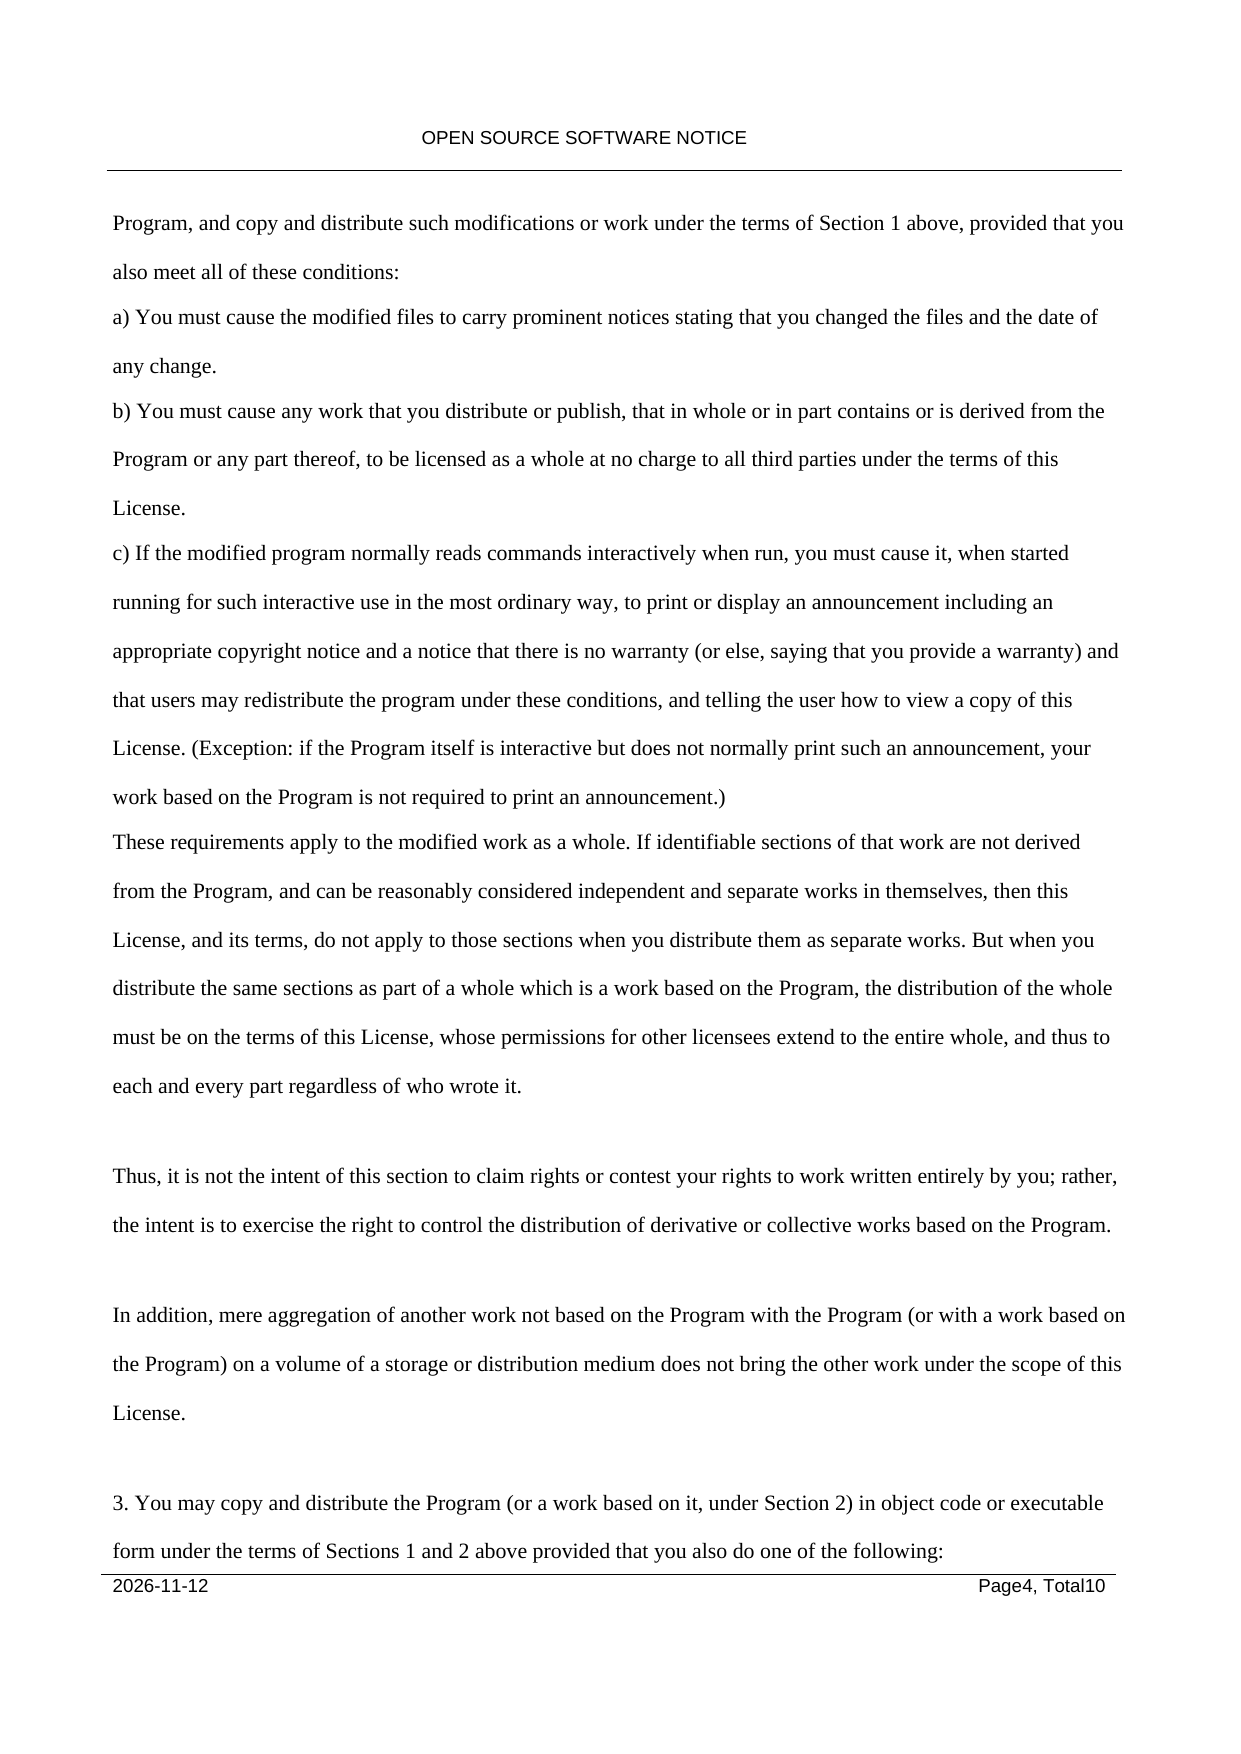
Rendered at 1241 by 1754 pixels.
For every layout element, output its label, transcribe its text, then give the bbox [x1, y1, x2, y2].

text c) If the modified program normally reads commands interactively when run, you must cause it, when started running for such interactive use in the most ordinary way, to print or display an announcement including an appropriate copyright notice and a notice that there is no warranty (or else, saying that you provide a warranty) and that users may redistribute the program under these conditions, and telling the user how to view a copy of this License. (Exception: if the Program itself is interactive but does not normally print such an announcement, your work based on the Program is not required to print an announcement.) [112, 537, 1128, 813]
text a) You must cause the modified files to carry prominent notices stating that you changed the files and the date of any change. [112, 300, 1128, 381]
text In addition, mere aggregation of another work not based on the Program with the Program (or with a work based on the Program) on a volume of a storage or distribution medium does not bring the other work under the scope of this License. [112, 1298, 1128, 1428]
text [112, 206, 1128, 288]
text Thus, it is not the intent of this section to claim rights or contest your rights to work written entirely by you; rather, the intent is to exercise the right to control the distribution of derivative or collective works based on the Program. [112, 1159, 1128, 1241]
text 3. You may copy and distribute the Program (or a work based on it, under Section 2) in object code or executable form under the terms of Sections 1 and 2 above provided that you also do one of the following: [112, 1486, 1128, 1567]
text b) You must cause any work that you distribute or publish, that in whole or in part contains or is derived from the Program or any part thereof, to be licensed as a whole at no charge to all third parties under the terms of this License. [112, 394, 1128, 524]
text These requirements apply to the modified work as a whole. If identifiable sections of that work are not derived from the Program, and can be reasonably considered independent and separate works in themselves, then this License, and its terms, do not apply to those sections when you distribute them as separate works. But when you distribute the same sections as part of a whole which is a work based on the Program, the distribution of the whole must be on the terms of this License, whose permissions for other licensees extend to the entire whole, and thus to each and every part regardless of who wrote it. [112, 826, 1128, 1102]
